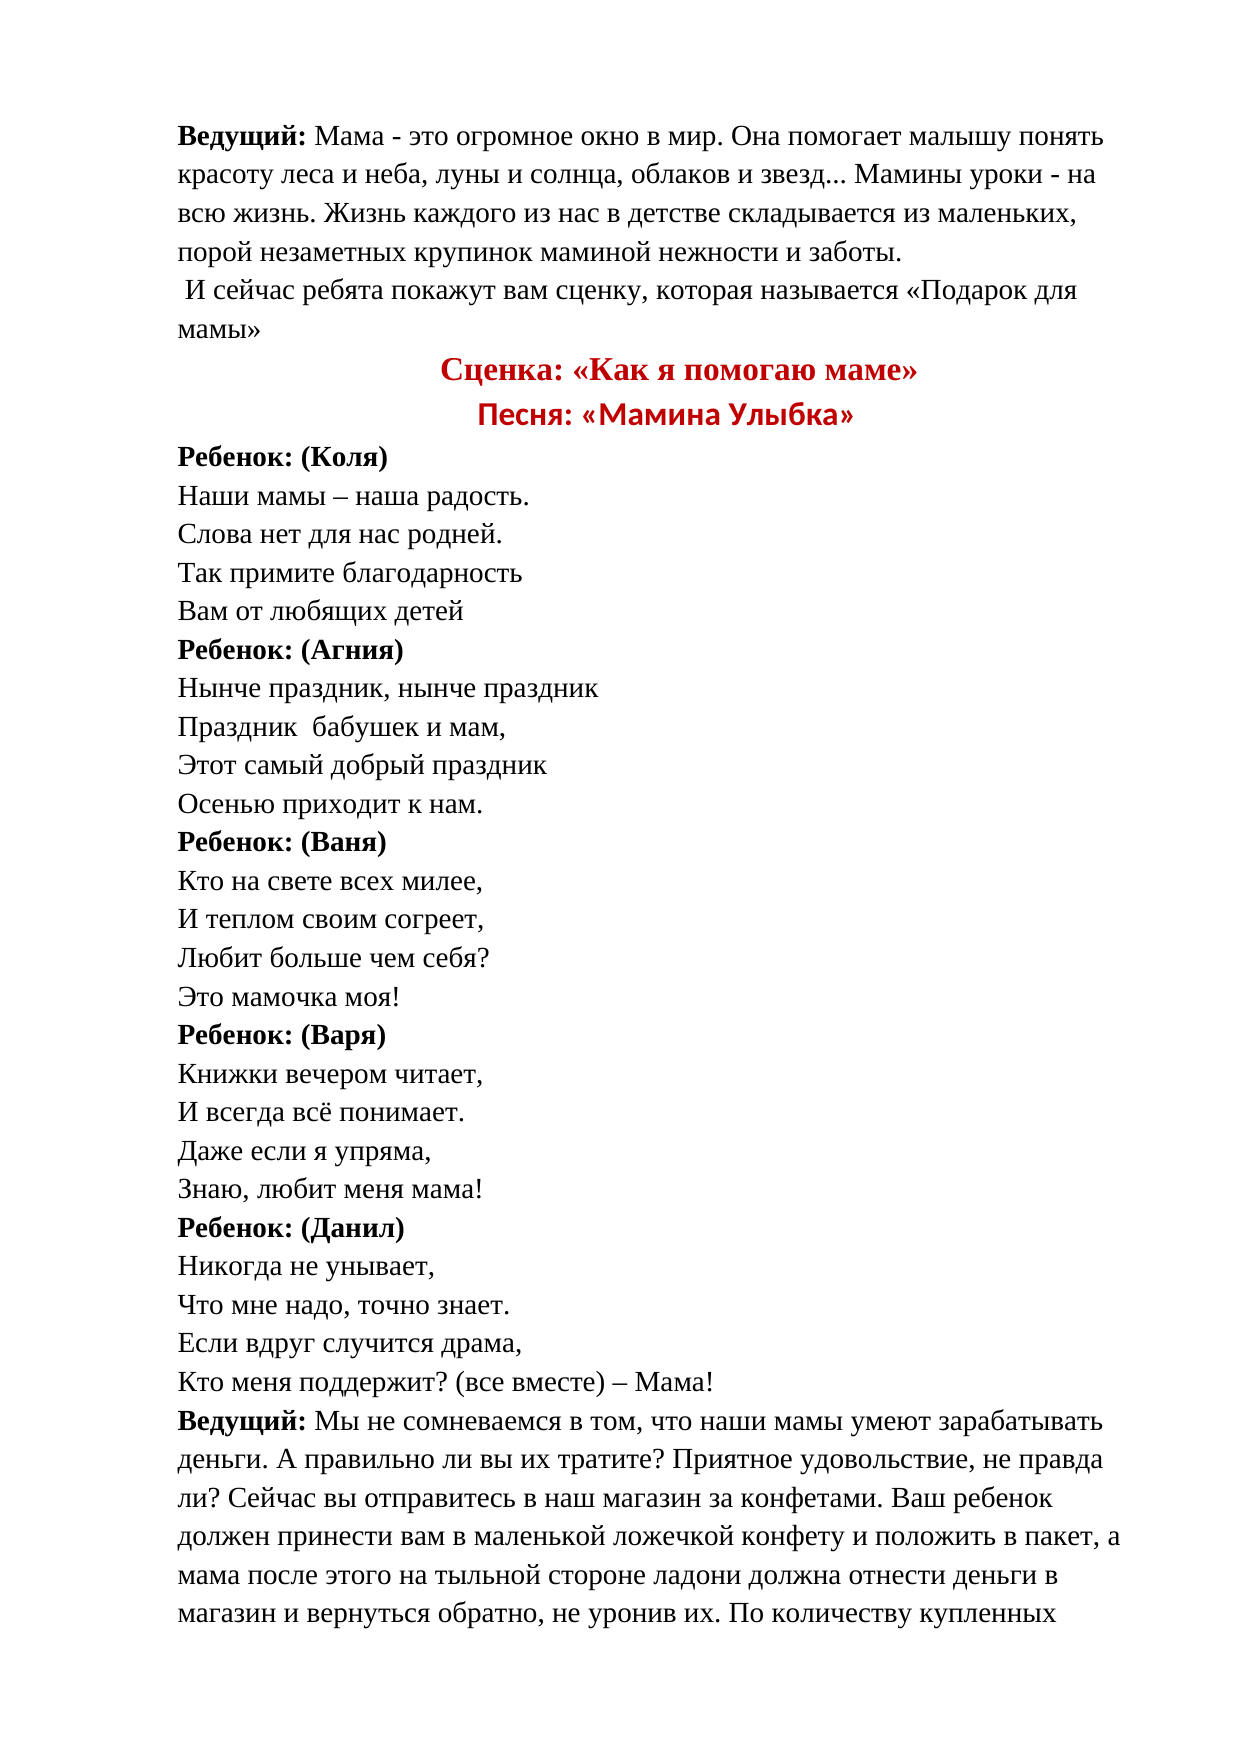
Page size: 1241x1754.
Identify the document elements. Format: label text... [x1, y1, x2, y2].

text И сейчас ребята покажут вам сценку, которая называется «Подарок для мамы» [177, 272, 1152, 344]
text Песня: «Мамина Улыбка» Ребенок: (Коля) [177, 393, 1152, 473]
text Никогда не унывает, Что мне надо, точно знает. Если вдруг случится драма, Кто меня поддержит? (все вместе) – Мама! [177, 1248, 1152, 1398]
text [177, 118, 1152, 267]
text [177, 1403, 1152, 1629]
text Кто на свете всех милее, И теплом своим согреет, Любит больше чем себя? Это мамочка моя! Ребенок: (Варя) [177, 863, 1152, 1051]
text Нынче праздник, нынче праздник Праздник бабушек и мам, Этот самый добрый праздник Осенью приходит к нам. Ребенок: (Ваня) [177, 670, 1152, 858]
text Наши мамы – наша радость. Слова нет для нас родней. Так примите благодарность Вам от любящих детей Ребенок: (Агния) [177, 478, 1152, 665]
text Книжки вечером читает, И всегда всё понимает. Даже если я упряма, Знаю, любит меня мама! Ребенок: (Данил) [177, 1056, 1152, 1243]
text Сценка: «Как я помогаю маме» [177, 349, 1152, 388]
